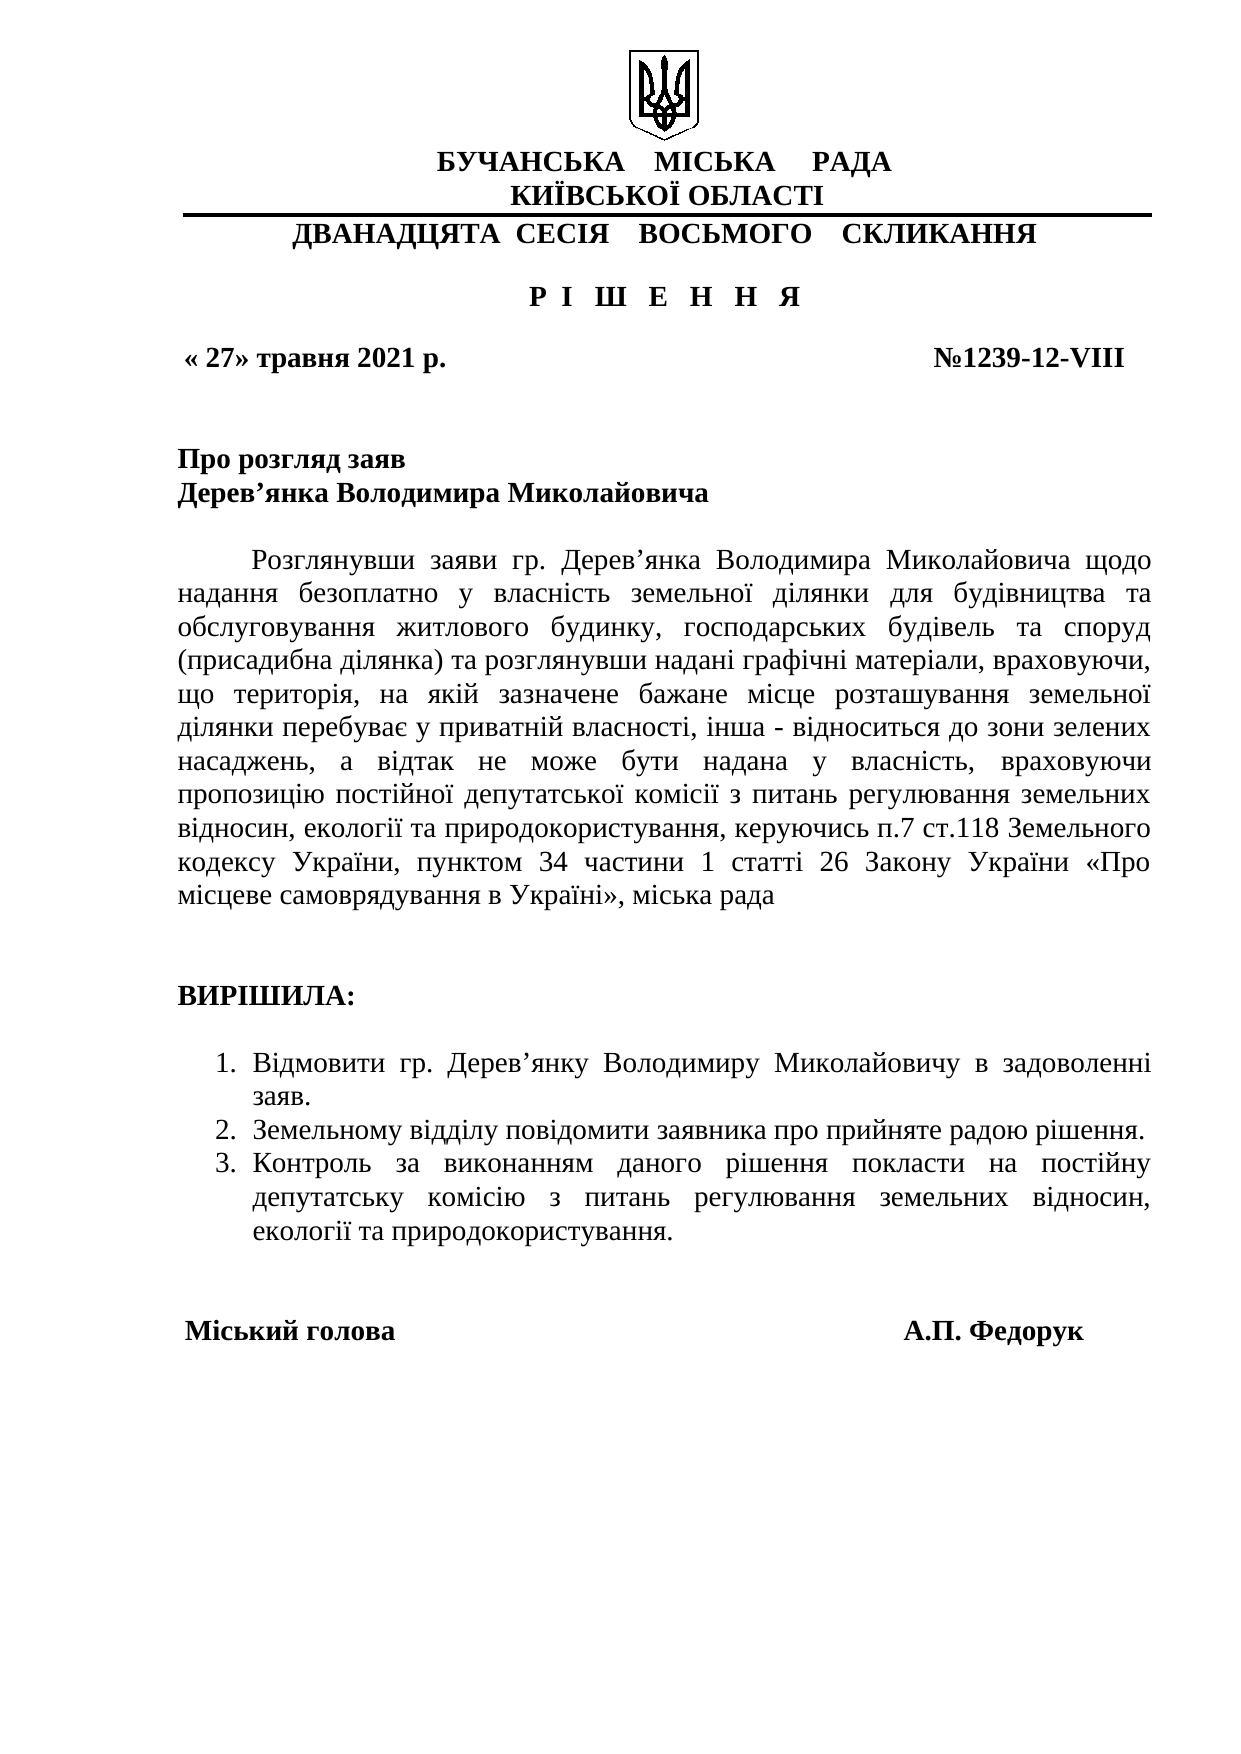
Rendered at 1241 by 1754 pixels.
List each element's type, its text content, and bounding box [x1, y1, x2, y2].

text Р І Ш Е Н Н Я [177, 279, 1152, 312]
list Відмовити гр. Дерев’янку Володимиру Миколайовичу в задоволенні заяв. [215, 1045, 1152, 1112]
text КИЇВСЬКОЇ ОБЛАСТІ [183, 178, 1152, 213]
text Дерев’янка Володимира Миколайовича [177, 475, 1152, 508]
list Контроль за виконанням даного рішення покласти на постійну депутатську комісію з питань регулювання земельних відносин, екології та природокористування. [215, 1146, 1152, 1246]
text Міський голова А.П. Федорук [177, 1313, 1152, 1347]
text ДВАНАДЦЯТА СЕСІЯ ВОСЬМОГО СКЛИКАННЯ [177, 217, 1152, 250]
list Земельному відділу повідомити заявника про прийняте радою рішення. [215, 1112, 1152, 1146]
text « 27» травня 2021 р. №1239-12-VIIІ [177, 341, 1152, 374]
text БУЧАНСЬКА МІСЬКА РАДА [177, 144, 1152, 178]
text Розглянувши заяви гр. Дерев’янка Володимира Миколайовича щодо надання безоплатно у власність земельної ділянки для будівництва та обслуговування житлового будинку, господарських будівель та споруд (присадибна ділянка) та розглянувши надані графічні матеріали, враховуючи, що територія, на якій зазначене бажане місце розташування земельної ділянки перебуває у приватній власності, інша - відноситься до зони зелених насаджень, а відтак не може бути надана у власність, враховуючи пропозицію постійної депутатської комісії з питань регулювання земельних відносин, екології та природокористування, керуючись п.7 ст.118 Земельного кодексу України, пунктом 34 частини 1 статті 26 Закону України «Про місцеве самоврядування в Україні», міська рада [177, 542, 1152, 911]
text Про розгляд заяв [177, 441, 1152, 475]
text ВИРІШИЛА: [177, 978, 1152, 1011]
